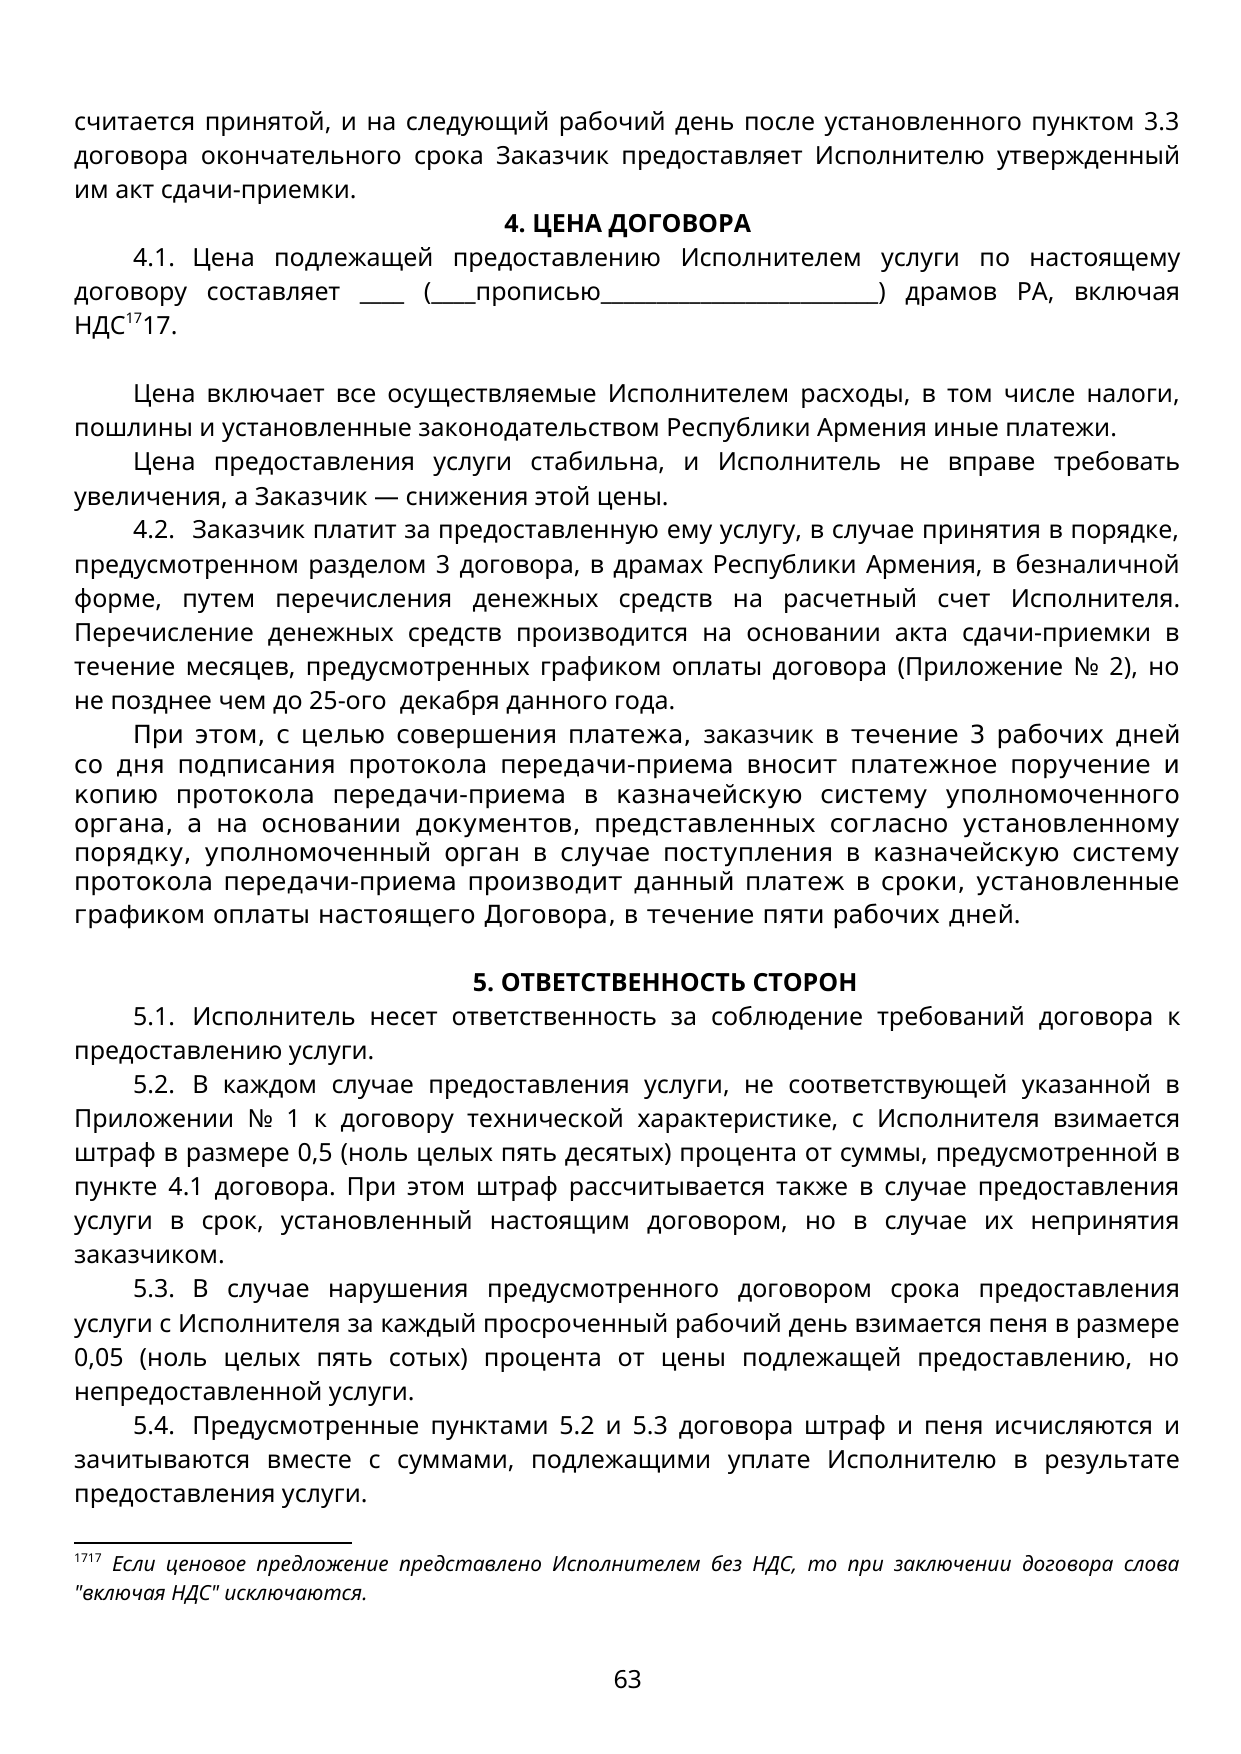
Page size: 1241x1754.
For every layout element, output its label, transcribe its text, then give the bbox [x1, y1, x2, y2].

text 5.1. Исполнитель несет ответственность за соблюдение требований договора к предоставлению услуги. [74, 999, 1181, 1067]
text 5.2. В каждом случае предоставления услуги, не соответствующей указанной в Приложении № 1 к договору технической характеристике, с Исполнителя взимается штраф в размере 0,5 (ноль целых пять десятых) процента от суммы, предусмотренной в пункте 4.1 договора. При этом штраф рассчитывается также в случае предоставления услуги в срок, установленный настоящим договором, но в случае их непринятия заказчиком. [74, 1067, 1181, 1271]
text 4.1. Цена подлежащей предоставлению Исполнителем услуги по настоящему договору составляет ____ (____прописью_________________________) драмов РА, включая НДС17. [74, 240, 1181, 342]
text Цена предоставления услуги стабильна, и Исполнитель не вправе требовать увеличения, а Заказчик — снижения этой цены. [74, 444, 1181, 512]
text 5. ОТВЕТСТВЕННОСТЬ СТОРОН [74, 964, 1181, 999]
text 5.3. В случае нарушения предусмотренного договором срока предоставления услуги с Исполнителя за каждый просроченный рабочий день взимается пеня в размере 0,05 (ноль целых пять сотых) процента от цены подлежащей предоставлению, но непредоставленной услуги. [74, 1271, 1181, 1407]
text При этом, с целью совершения платежа, заказчик в течение 3 рабочих дней со дня подписания протокола передачи-приема вносит платежное поручение и копию протокола передачи-приема в казначейскую систему уполномоченного органа, а на основании документов, представленных согласно установленному порядку, уполномоченный орган в случае поступления в казначейскую систему протокола передачи-приема производит данный платеж в сроки, установленные графиком օплаты настоящего Договора, в течение пяти рабочих дней. [74, 717, 1181, 931]
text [74, 103, 1181, 206]
text 4. ЦЕНА ДОГОВОРА [74, 206, 1181, 240]
text 5.4. Предусмотренные пунктами 5.2 и 5.3 договора штраф и пеня исчисляются и зачитываются вместе с суммами, подлежащими уплате Исполнителю в результате предоставления услуги. [74, 1407, 1181, 1509]
text Цена включает все осуществляемые Исполнителем расходы, в том числе налоги, пошлины и установленные законодательством Республики Армения иные платежи. [74, 376, 1181, 444]
text 4.2. Заказчик платит за предоставленную ему услугу, в случае принятия в порядке, предусмотренном разделом 3 договора, в драмах Республики Армения, в безналичной форме, путем перечисления денежных средств на расчетный счет Исполнителя. Перечисление денежных средств производится на основании акта сдачи-приемки в течение месяцев, предусмотренных графиком оплаты договора (Приложение № 2), но не позднее чем до 25-ого декабря данного года. [74, 512, 1181, 717]
